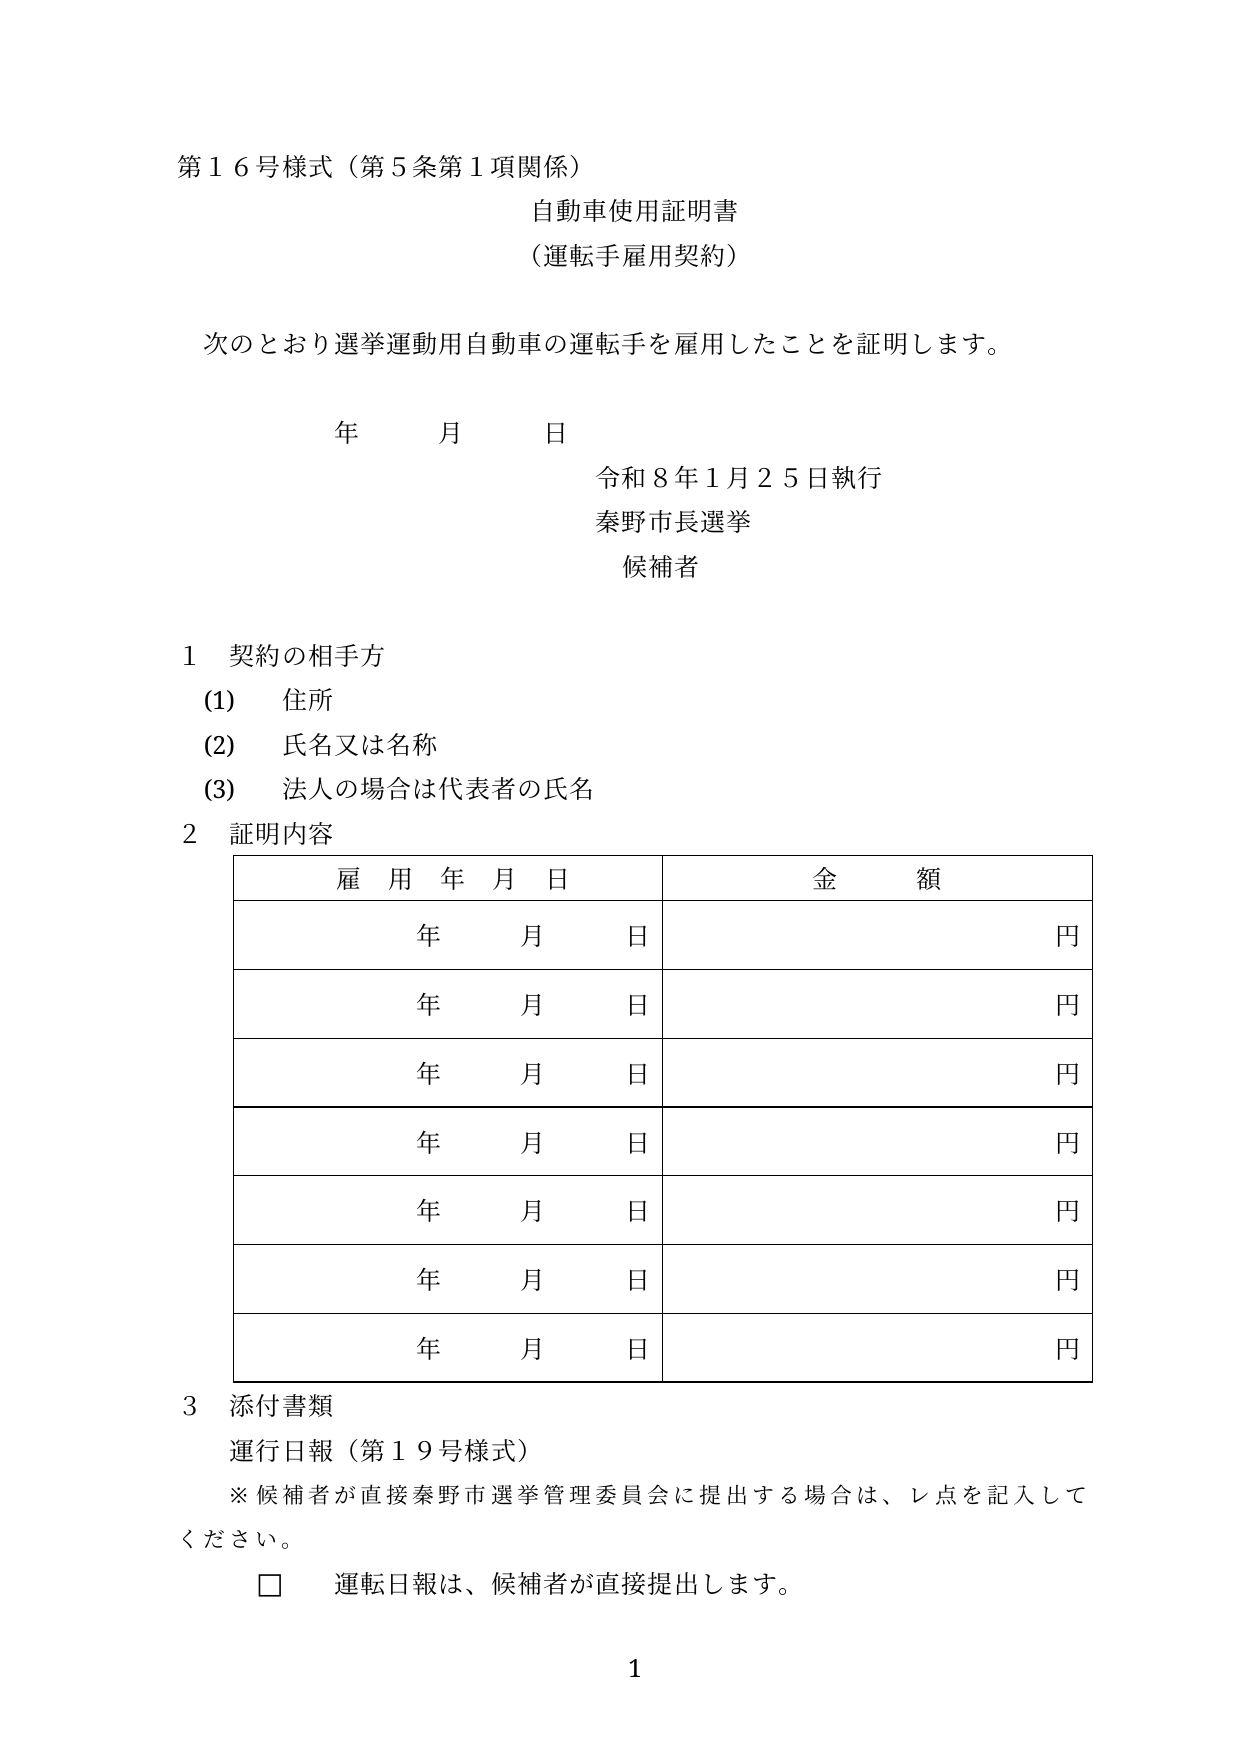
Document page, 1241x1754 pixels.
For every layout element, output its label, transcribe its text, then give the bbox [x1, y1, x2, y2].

table_cell 円 [663, 1314, 1092, 1381]
text (2) 氏名又は名称 [177, 721, 1092, 766]
text 自動車使用証明書 [177, 187, 1092, 232]
table_cell 円 [663, 1039, 1092, 1106]
text ２ 証明内容 [177, 810, 1092, 855]
text □ 運転日報は、候補者が直接提出します。 [177, 1560, 1092, 1605]
table_header 金 額 [663, 856, 1092, 900]
text (3) 法人の場合は代表者の氏名 [177, 766, 1092, 810]
table_cell 年 月 日 [234, 1314, 662, 1381]
table_cell 円 [663, 1176, 1092, 1244]
table_cell 円 [663, 1108, 1092, 1175]
text 候補者 [177, 543, 1092, 588]
table_cell 円 [663, 901, 1092, 969]
text ３ 添付書類 [177, 1382, 1092, 1427]
text ※候補者が直接秦野市選挙管理委員会に提出する場合は、レ点を記入してください。 [177, 1471, 1092, 1560]
text （運転手雇用契約） [177, 232, 1092, 276]
table_header 雇 用 年 月 日 [234, 856, 662, 900]
text １ 契約の相手方 [177, 632, 1092, 677]
text 令和８年１月２５日執行 [177, 454, 1092, 499]
table_cell 円 [663, 970, 1092, 1038]
table_cell 円 [663, 1245, 1092, 1313]
table_cell 年 月 日 [234, 1108, 662, 1175]
table_cell 年 月 日 [234, 901, 662, 969]
table_cell 年 月 日 [234, 1039, 662, 1106]
text 次のとおり選挙運動用自動車の運転手を雇用したことを証明します。 [177, 321, 1092, 365]
table_cell 年 月 日 [234, 1245, 662, 1313]
text 秦野市長選挙 [177, 499, 1092, 543]
text 年 月 日 [177, 410, 1092, 454]
text (1) 住所 [177, 677, 1092, 721]
text 第１６号様式（第５条第１項関係） [177, 143, 1092, 187]
table_cell 年 月 日 [234, 1176, 662, 1244]
text 運行日報（第１９号様式） [177, 1427, 1092, 1471]
table_cell 年 月 日 [234, 970, 662, 1038]
